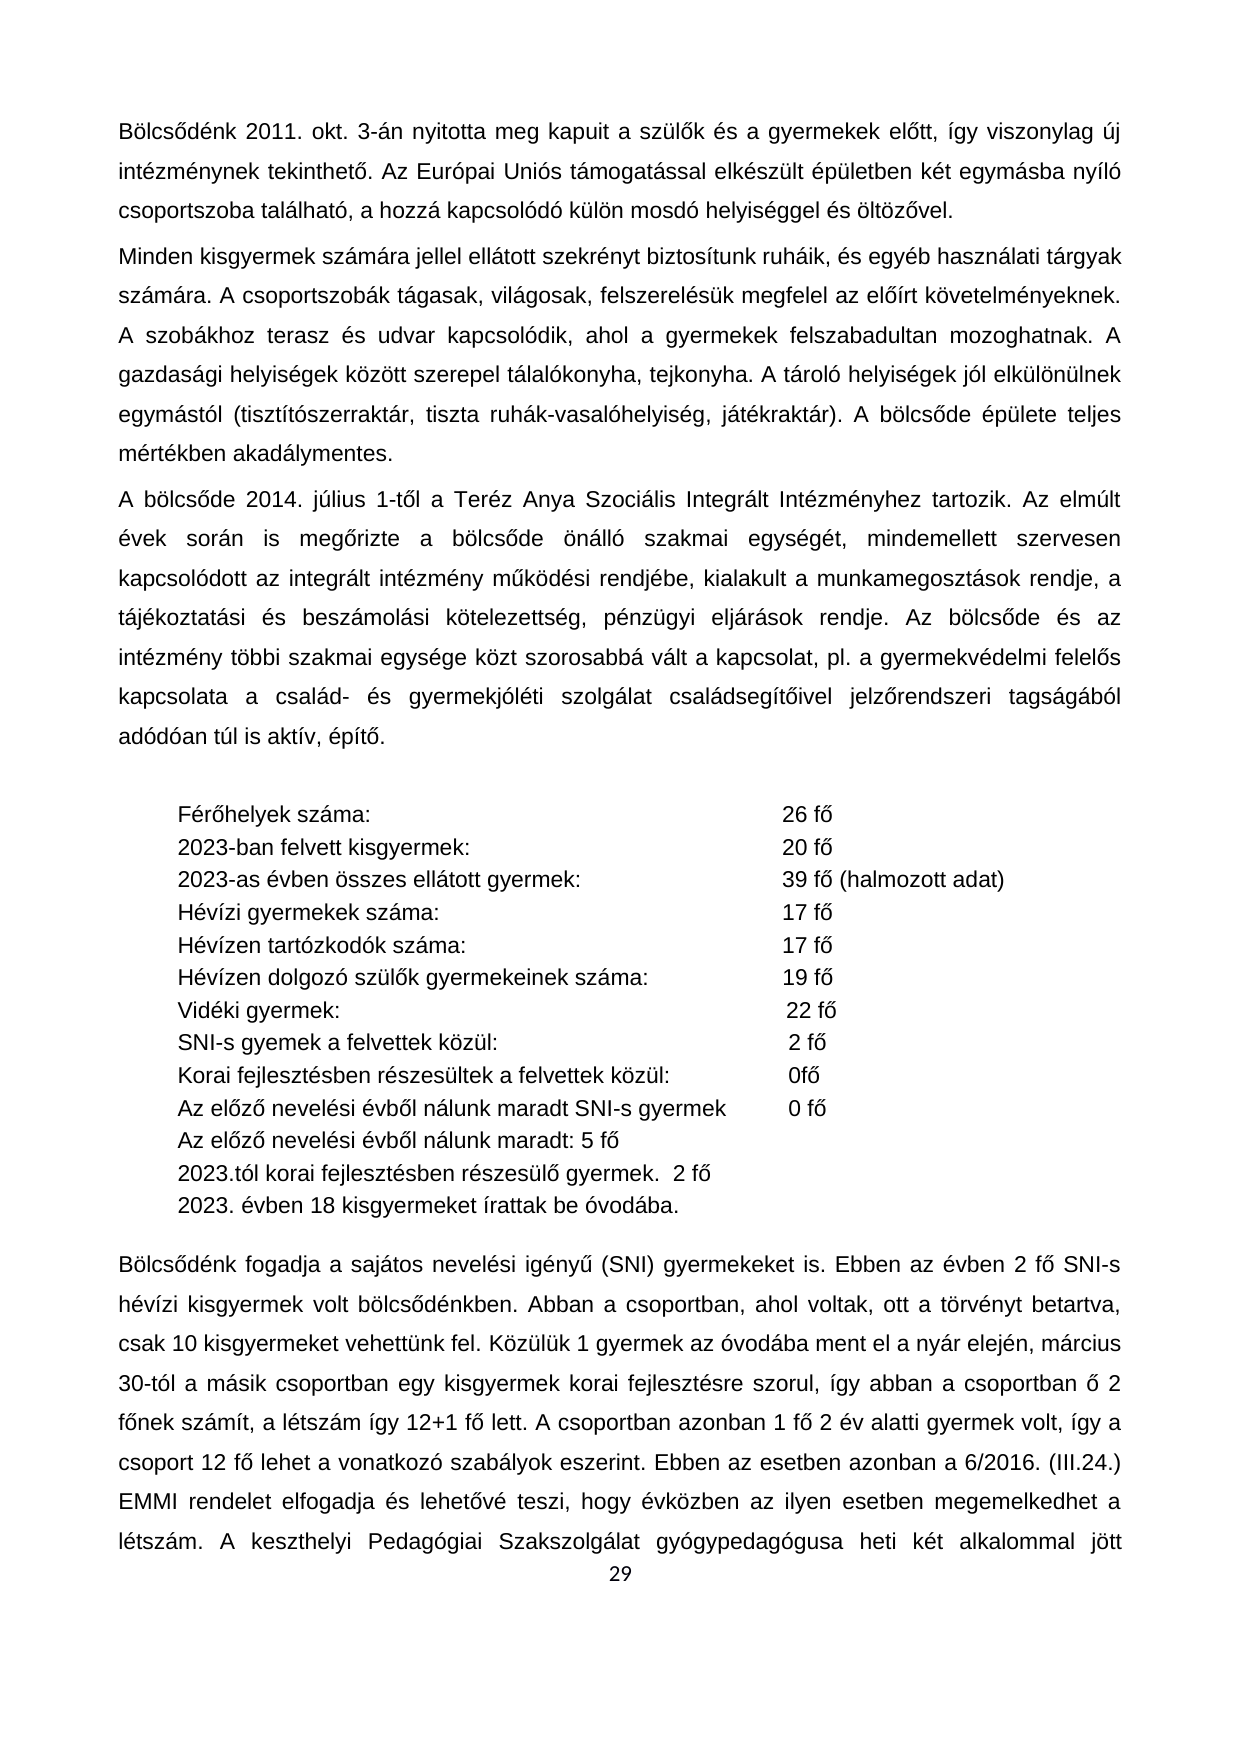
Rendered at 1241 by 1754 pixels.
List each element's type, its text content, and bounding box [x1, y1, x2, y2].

text Vidéki gyermek: 22 fő [177, 997, 1122, 1023]
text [118, 1251, 1122, 1554]
text Az előző nevelési évből nálunk maradt SNI-s gyermek 0 fő [177, 1094, 1122, 1121]
text Hévízen dolgozó szülők gyermekeinek száma: 19 fő [177, 964, 1122, 991]
text Hévízi gyermekek száma: 17 fő [177, 899, 1122, 925]
text Férőhelyek száma: 26 fő [177, 801, 1122, 827]
text 2023.tól korai fejlesztésben részesülő gyermek. 2 fő [177, 1160, 1122, 1186]
text Korai fejlesztésben részesültek a felvettek közül: 0fő [177, 1062, 1122, 1088]
text A bölcsőde 2014. július 1-től a Teréz Anya Szociális Integrált Intézményhez tartozik. Az elmúlt évek során is megőrizte a bölcsőde önálló szakmai egységét, mindemellett szervesen kapcsolódott az integrált intézmény működési rendjébe, kialakult a munkamegosztások rendje, a tájékoztatási és beszámolási kötelezettség, pénzügyi eljárások rendje. Az bölcsőde és az intézmény többi szakmai egysége közt szorosabbá vált a kapcsolat, pl. a gyermekvédelmi felelős kapcsolata a család- és gyermekjóléti szolgálat családsegítőivel jelzőrendszeri tagságából adódóan túl is aktív, építő. [118, 486, 1122, 749]
text Bölcsődénk 2011. okt. 3-án nyitotta meg kapuit a szülők és a gyermekek előtt, így viszonylag új intézménynek tekinthető. Az Európai Uniós támogatással elkészült épületben két egymásba nyíló csoportszoba található, a hozzá kapcsolódó külön mosdó helyiséggel és öltözővel. [118, 118, 1122, 223]
text 2023-as évben összes ellátott gyermek: 39 fő (halmozott adat) [177, 866, 1122, 893]
text SNI-s gyemek a felvettek közül: 2 fő [177, 1029, 1122, 1056]
text 2023-ban felvett kisgyermek: 20 fő [177, 834, 1122, 860]
text 2023. évben 18 kisgyermeket írattak be óvodába. [177, 1192, 1122, 1219]
text Az előző nevelési évből nálunk maradt: 5 fő [177, 1127, 1122, 1153]
text Minden kisgyermek számára jellel ellátott szekrényt biztosítunk ruháik, és egyéb használati tárgyak számára. A csoportszobák tágasak, világosak, felszerelésük megfelel az előírt követelményeknek. A szobákhoz terasz és udvar kapcsolódik, ahol a gyermekek felszabadultan mozoghatnak. A gazdasági helyiségek között szerepel tálalókonyha, tejkonyha. A tároló helyiségek jól elkülönülnek egymástól (tisztítószerraktár, tiszta ruhák-vasalóhelyiség, játékraktár). A bölcsőde épülete teljes mértékben akadálymentes. [118, 243, 1122, 467]
text Hévízen tartózkodók száma: 17 fő [177, 932, 1122, 958]
